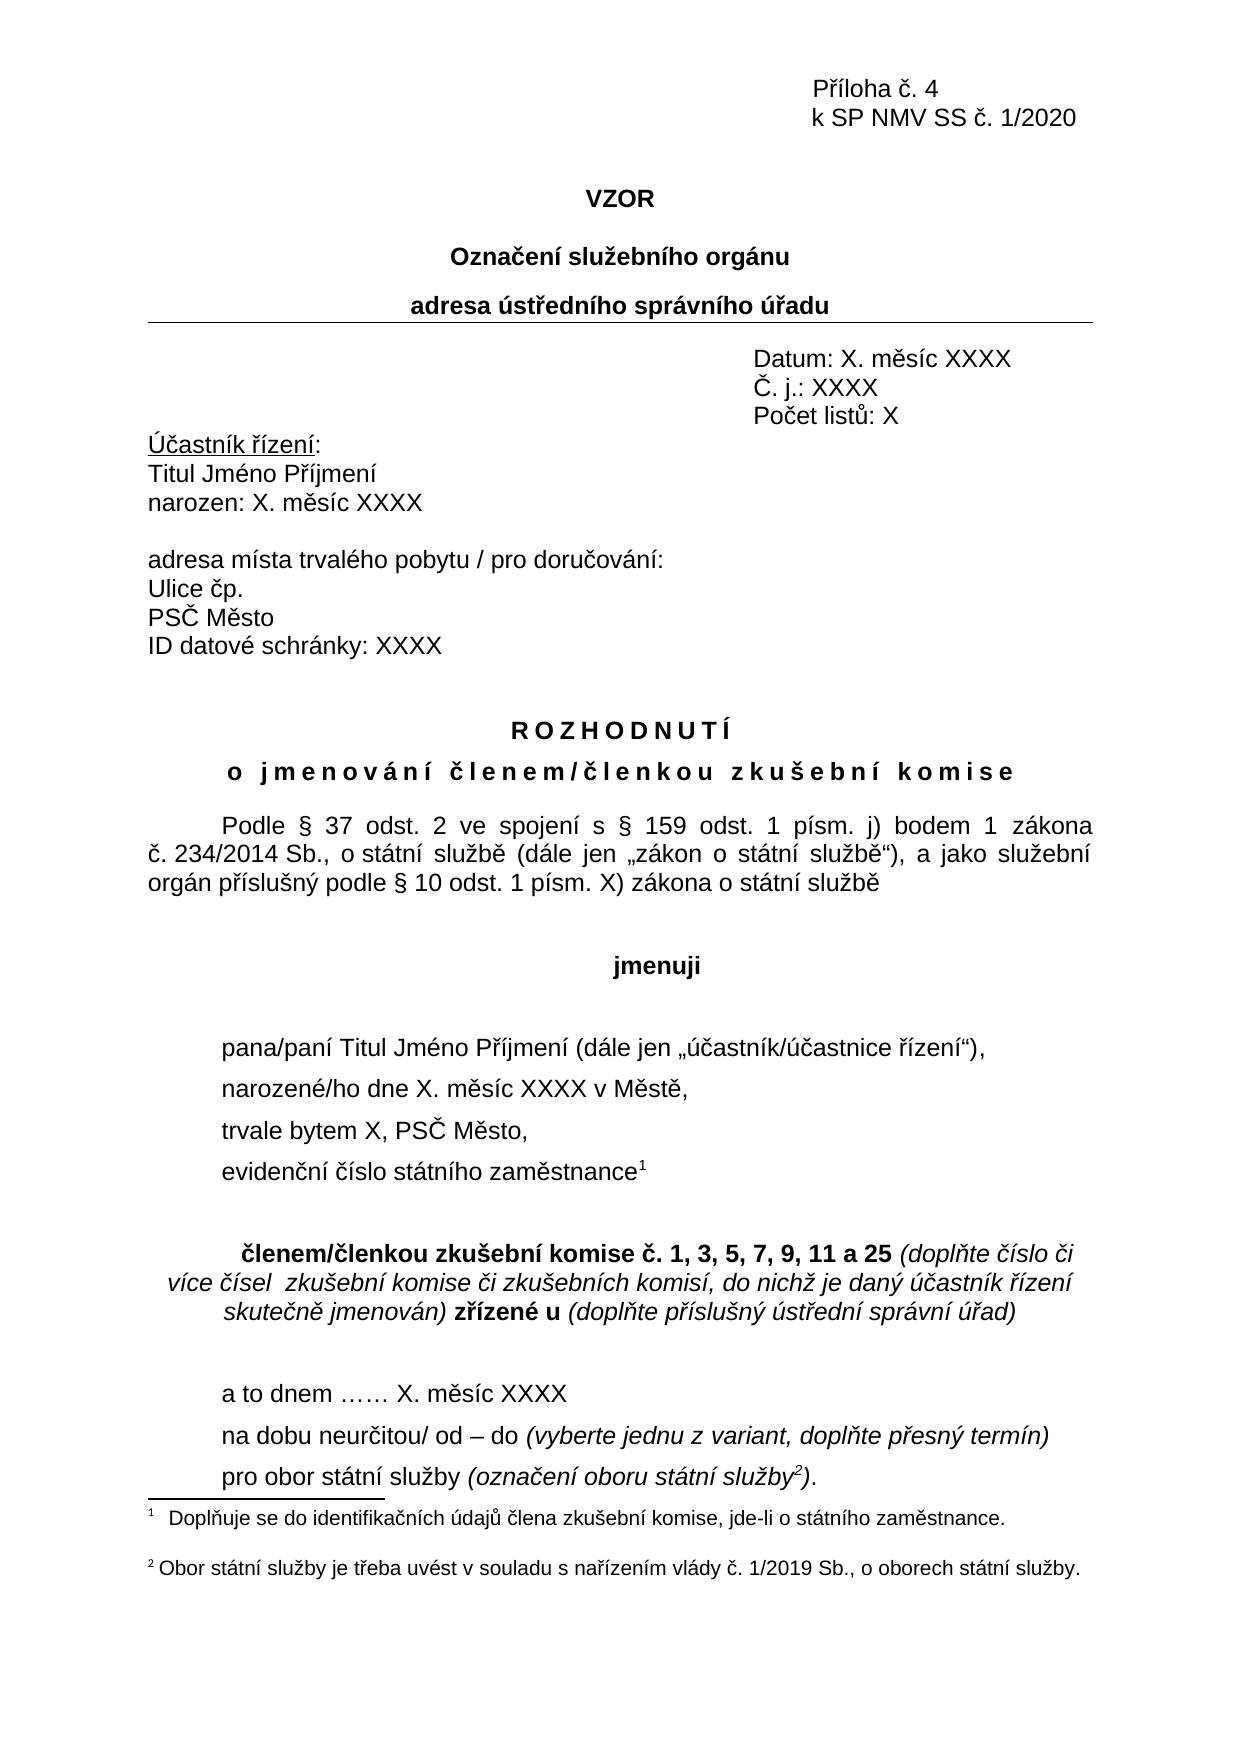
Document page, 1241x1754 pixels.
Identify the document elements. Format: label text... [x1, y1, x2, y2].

text na dobu neurčitou/ od – do (vyberte jednu z variant, doplňte přesný termín) [148, 1421, 1093, 1449]
text členem/členkou zkušební komise č. 1, 3, 5, 7, 9, 11 a 25 (doplňte číslo či více čísel zkušební komise či zkušebních komisí, do nichž je daný účastník řízení skutečně jmenován) zřízené u (doplňte příslušný ústřední správní úřad) [148, 1239, 1093, 1326]
text o jmenování členem/členkou zkušební komise [148, 757, 1093, 786]
text PSČ Město [148, 602, 1093, 631]
text Podle § 37 odst. 2 ve spojení s § 159 odst. 1 písm. j) bodem 1 zákona č. 234/2014 Sb., o státní službě (dále jen „zákon o státní službě“), a jako služební orgán příslušný podle § 10 odst. 1 písm. X) zákona o státní službě [148, 811, 1093, 897]
text adresa místa trvalého pobytu / pro doručování: [148, 545, 1093, 574]
text jmenuji [148, 951, 1093, 979]
text Č. j.: XXXX [664, 372, 1093, 401]
text Datum: X. měsíc XXXX [664, 344, 1093, 372]
text Počet listů: X [664, 401, 1093, 430]
text adresa ústředního správního úřadu [148, 291, 1093, 322]
text Ulice čp. [148, 574, 1093, 602]
text Účastník řízení: [148, 430, 1093, 459]
text ID datové schránky: XXXX [148, 631, 1093, 660]
text evidenční číslo státního zaměstnance [148, 1157, 1093, 1186]
text narozené/ho dne X. měsíc XXXX v Městě, [148, 1074, 1093, 1103]
text a to dnem …… X. měsíc XXXX [148, 1379, 1093, 1408]
text ROZHODNUTÍ [148, 716, 1093, 744]
text Označení služebního orgánu [148, 241, 1093, 270]
text Titul Jméno Příjmení [148, 459, 1093, 487]
text VZOR [148, 184, 1093, 213]
text narozen: X. měsíc XXXX [148, 487, 1093, 516]
text pro obor státní služby (označení oboru státní služby). [148, 1462, 1093, 1491]
text trvale bytem X, PSČ Město, [148, 1116, 1093, 1144]
text pana/paní Titul Jméno Příjmení (dále jen „účastník/účastnice řízení“), [148, 1033, 1093, 1062]
